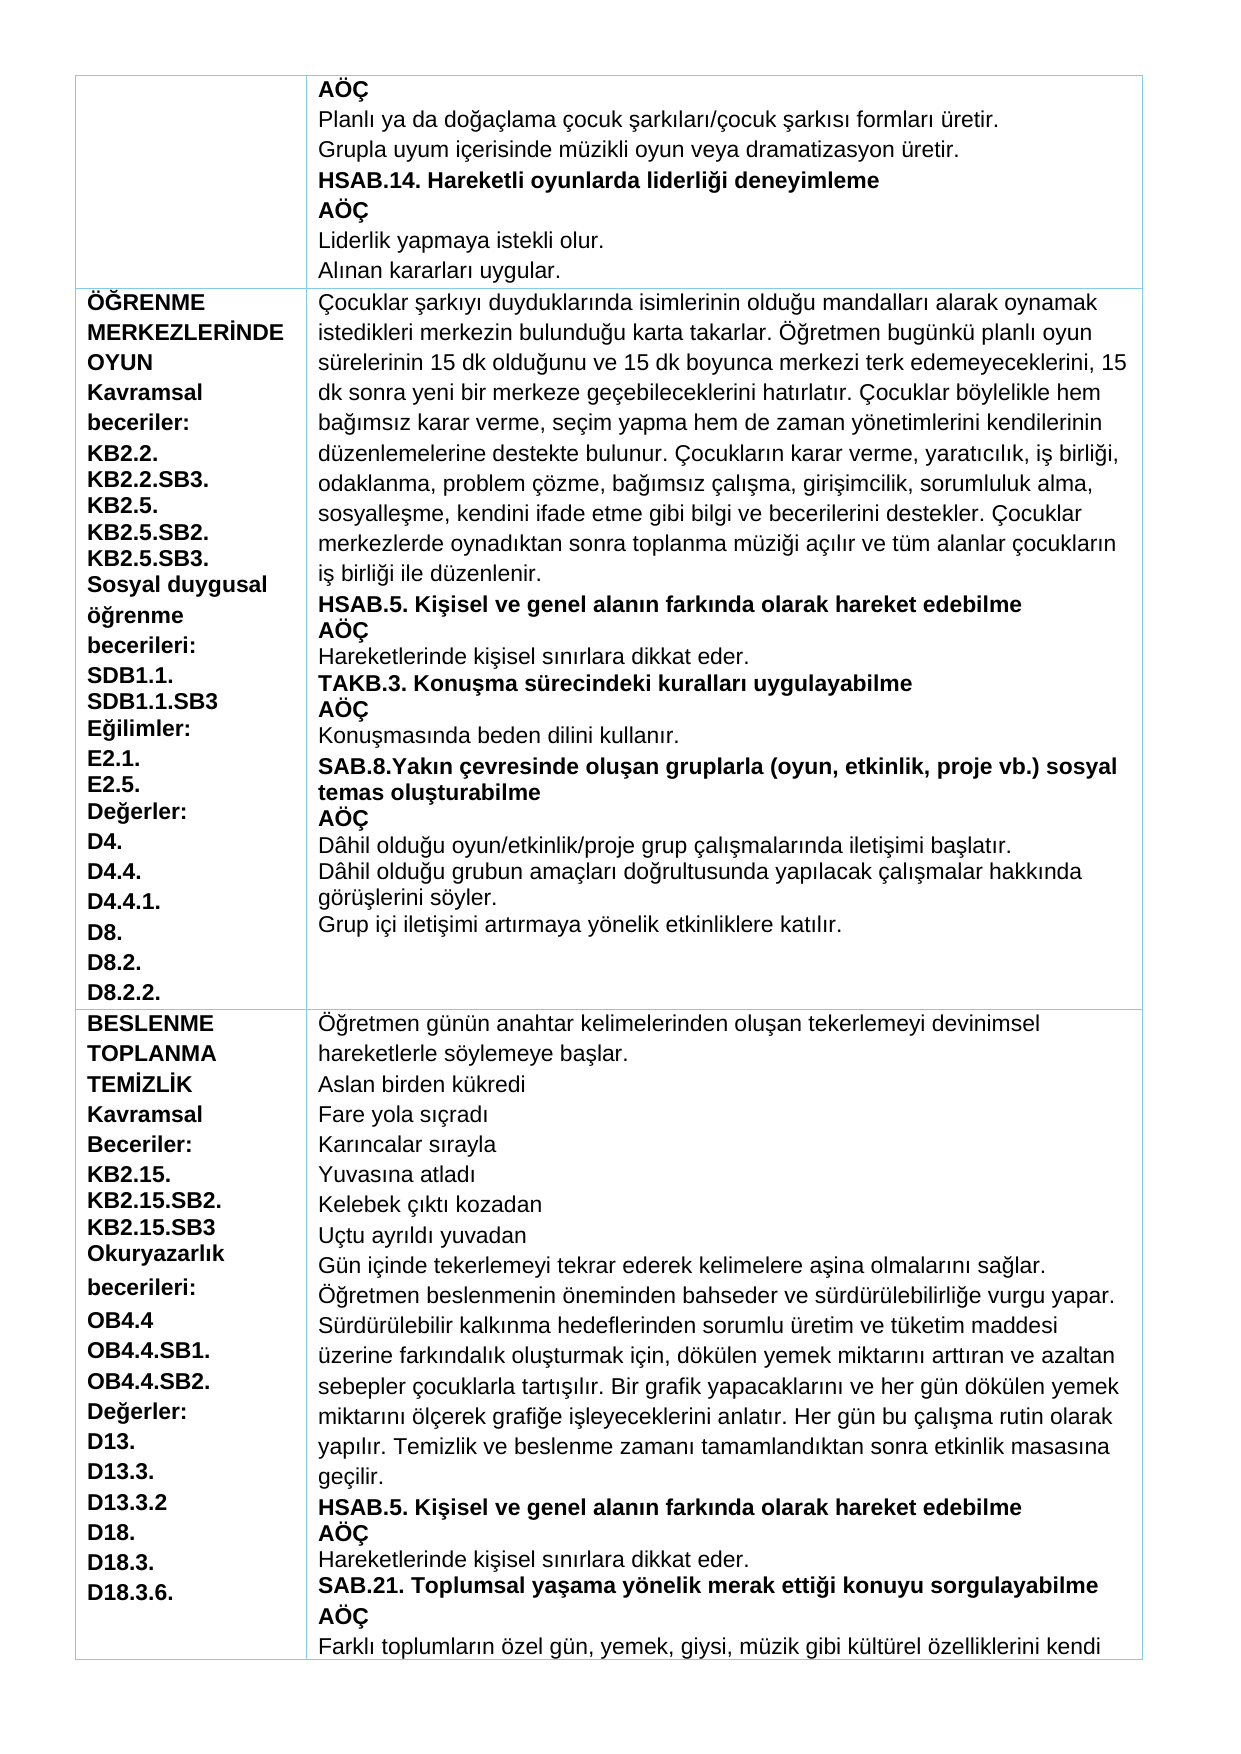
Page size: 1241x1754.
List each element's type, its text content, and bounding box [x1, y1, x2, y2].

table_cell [76, 76, 306, 287]
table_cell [307, 76, 1142, 287]
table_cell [307, 1010, 1142, 1659]
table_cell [76, 1010, 306, 1659]
table_cell Çocuklar şarkıyı duyduklarında isimlerinin olduğu mandalları alarak oynamak istedikleri merkezin bulunduğu karta takarlar. Öğretmen bugünkü planlı oyun sürelerinin 15 dk olduğunu ve 15 dk boyunca merkezi terk edemeyeceklerini, 15 dk sonra yeni bir merkeze geçebileceklerini hatırlatır. Çocuklar böylelikle hem bağımsız karar verme, seçim yapma hem de zaman yönetimlerini kendilerinin düzenlemelerine destekte bulunur. Çocukların karar verme, yaratıcılık, iş birliği, odaklanma, problem çözme, bağımsız çalışma, girişimcilik, sorumluluk alma, sosyalleşme, kendini ifade etme gibi bilgi ve becerilerini destekler. Çocuklar merkezlerde oynadıktan sonra toplanma müziği açılır ve tüm alanlar çocukların iş birliği ile düzenlenir. HSAB.5. Kişisel ve genel alanın farkında olarak hareket edebilme AÖÇ Hareketlerinde kişisel sınırlara dikkat eder. TAKB.3. Konuşma sürecindeki kuralları uygulayabilme AÖÇ Konuşmasında beden dilini kullanır. SAB.8.Yakın çevresinde oluşan gruplarla (oyun, etkinlik, proje vb.) sosyal temas oluşturabilme AÖÇ Dâhil olduğu oyun/etkinlik/proje grup çalışmalarında iletişimi başlatır. Dâhil olduğu grubun amaçları doğrultusunda yapılacak çalışmalar hakkında görüşlerini söyler. Grup içi iletişimi artırmaya yönelik etkinliklere katılır. [307, 289, 1142, 1009]
table_cell ÖĞRENME MERKEZLERİNDE OYUN Kavramsal beceriler: KB2.2. KB2.2.SB3. KB2.5. KB2.5.SB2. KB2.5.SB3. Sosyal duygusal öğrenme becerileri: SDB1.1. SDB1.1.SB3 Eğilimler: E2.1. E2.5. Değerler: D4. D4.4. D4.4.1. D8. D8.2. D8.2.2. [76, 289, 306, 1009]
